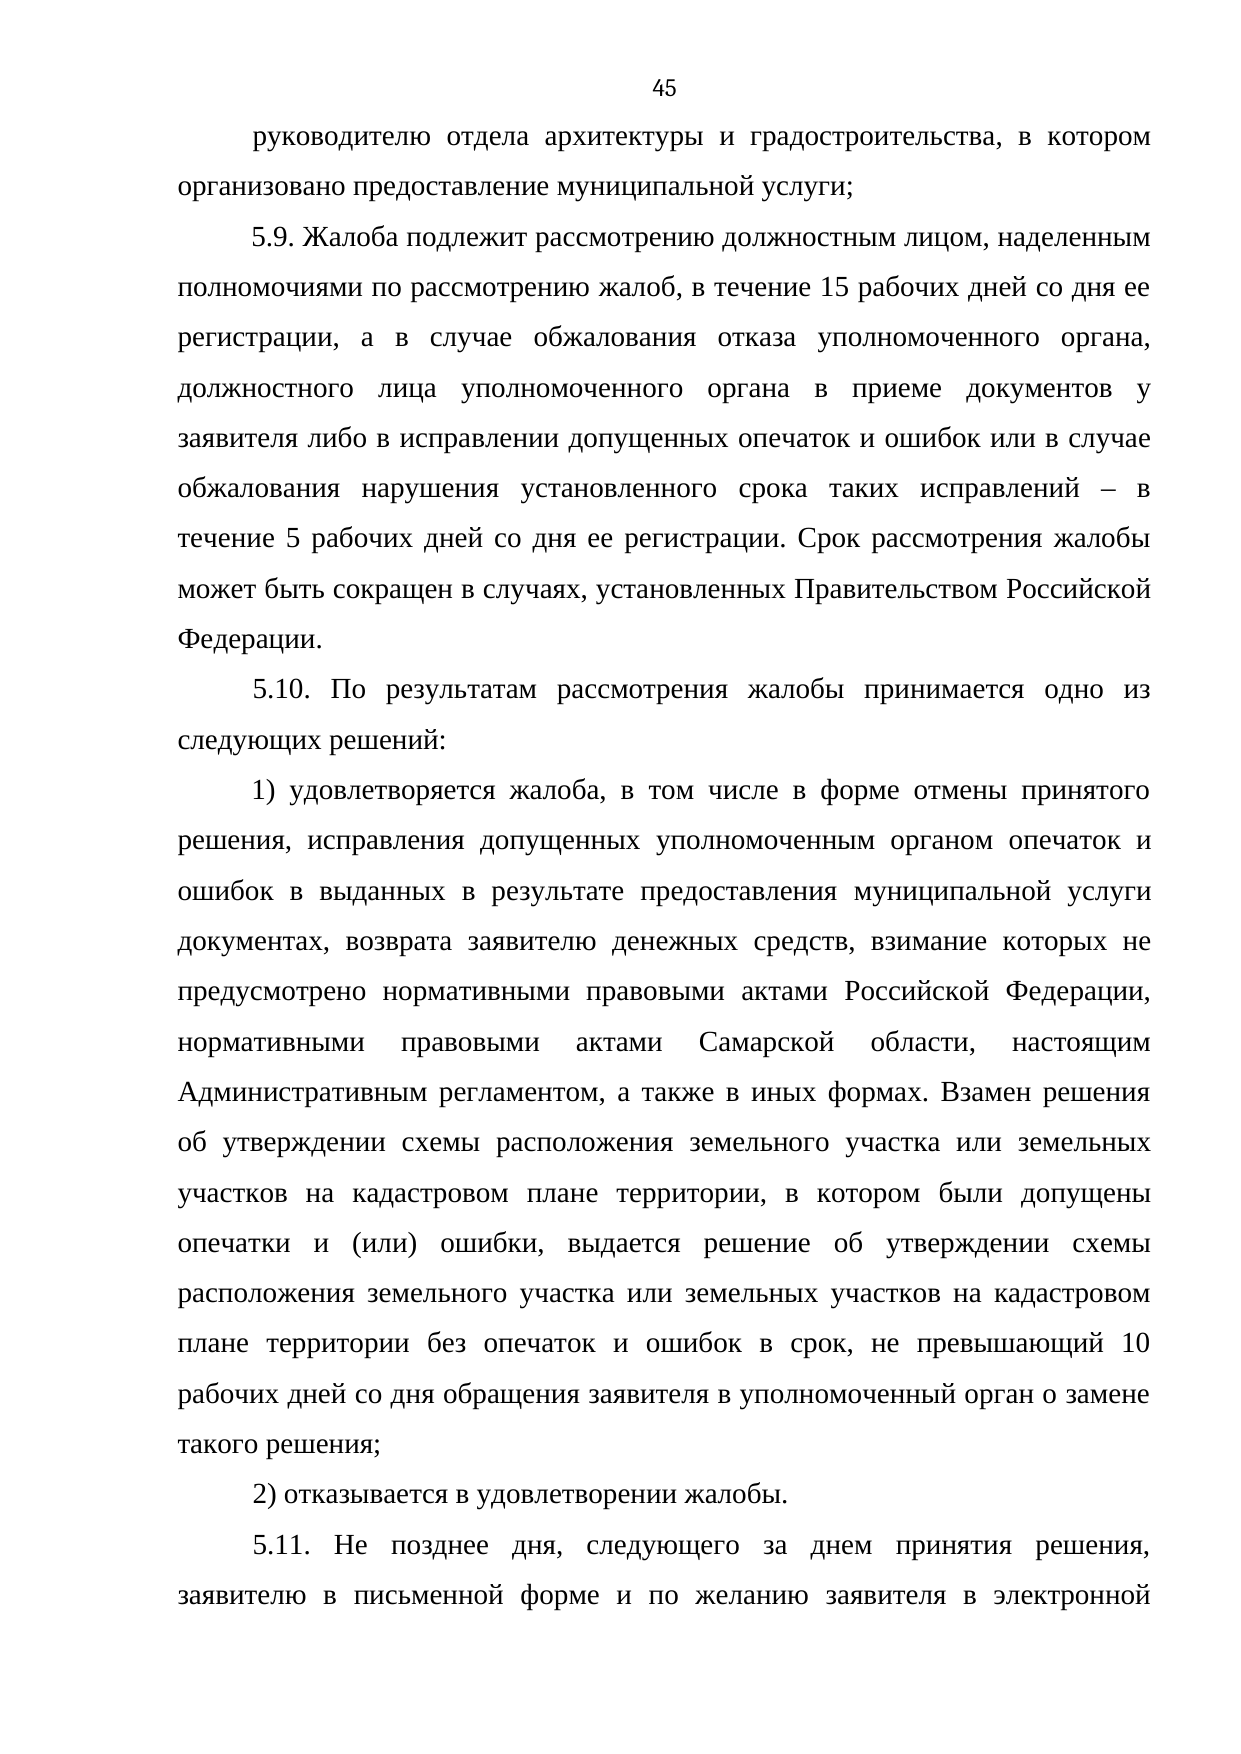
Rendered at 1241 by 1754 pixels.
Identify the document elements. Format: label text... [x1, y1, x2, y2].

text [177, 1527, 1152, 1611]
text 5.10. По результатам рассмотрения жалобы принимается одно из следующих решений: [177, 672, 1152, 755]
text руководителю отдела архитектуры и градостроительства, в котором организовано предоставление муниципальной услуги; [177, 118, 1152, 202]
text 2) отказывается в удовлетворении жалобы. [252, 1477, 1152, 1510]
text 1) удовлетворяется жалоба, в том числе в форме отмены принятого решения, исправления допущенных уполномоченным органом опечаток и ошибок в выданных в результате предоставления муниципальной услуги документах, возврата заявителю денежных средств, взимание которых не предусмотрено нормативными правовыми актами Российской Федерации, нормативными правовыми актами Самарской области, настоящим Административным регламентом, а также в иных формах. Взамен решения об утверждении схемы расположения земельного участка или земельных участков на кадастровом плане территории, в котором были допущены опечатки и (или) ошибки, выдается решение об утверждении схемы расположения земельного участка или земельных участков на кадастровом плане территории без опечаток и ошибок в срок, не превышающий 10 рабочих дней со дня обращения заявителя в уполномоченный орган о замене такого решения; [177, 772, 1152, 1460]
text 5.9. Жалоба подлежит рассмотрению должностным лицом, наделенным полномочиями по рассмотрению жалоб, в течение 15 рабочих дней со дня ее регистрации, а в случае обжалования отказа уполномоченного органа, должностного лица уполномоченного органа в приеме документов у заявителя либо в исправлении допущенных опечаток и ошибок или в случае обжалования нарушения установленного срока таких исправлений – в течение 5 рабочих дней со дня ее регистрации. Срок рассмотрения жалобы может быть сокращен в случаях, установленных Правительством Российской Федерации. [177, 219, 1152, 655]
